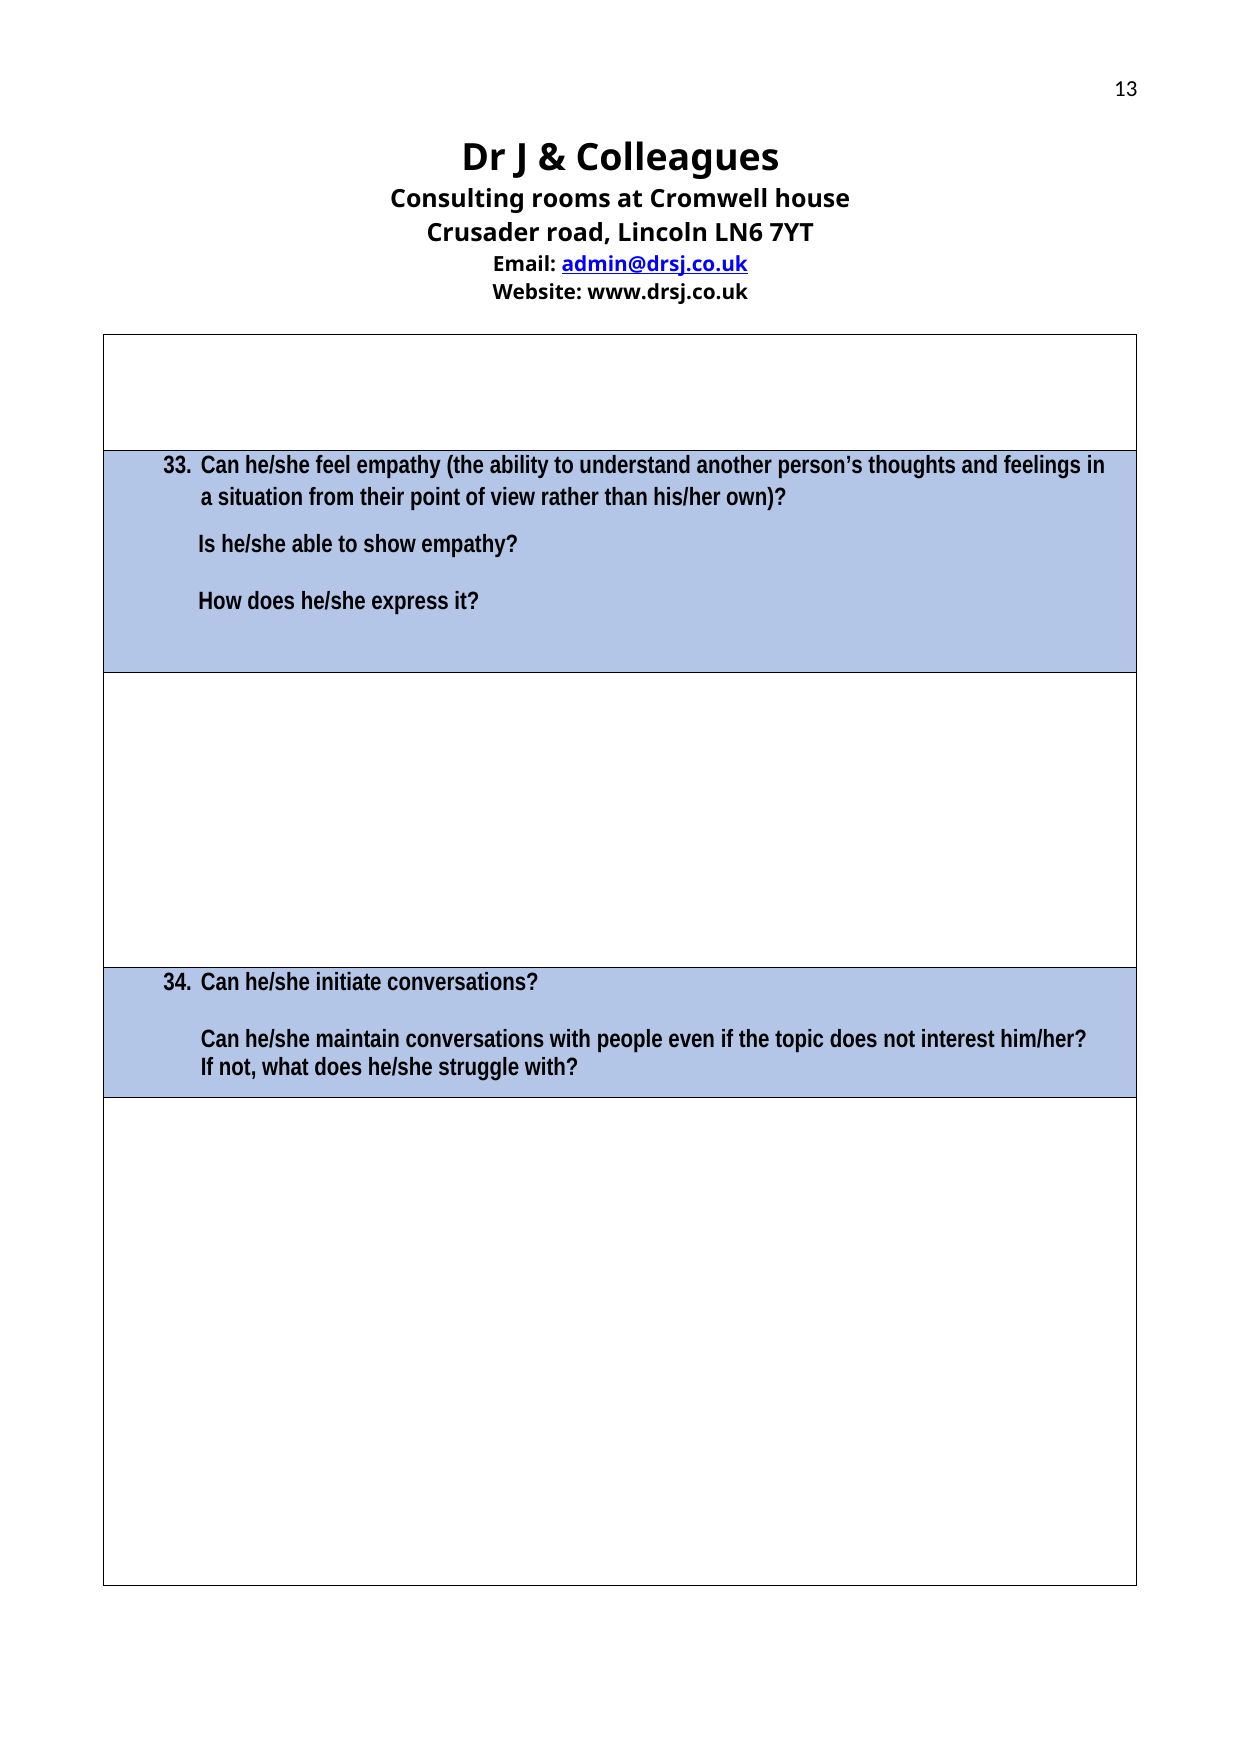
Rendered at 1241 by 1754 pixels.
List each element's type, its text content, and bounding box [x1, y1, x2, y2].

table_cell Can he/she initiate conversations? Can he/she maintain conversations with people even if the topic does not interest him/her? If not, what does he/she struggle with? [104, 968, 1136, 1097]
table_cell [104, 335, 1136, 449]
table_cell Can he/she feel empathy (the ability to understand another person’s thoughts and feelings in a situation from their point of view rather than his/her own)? Is he/she able to show empathy? How does he/she express it? [104, 451, 1136, 672]
table_cell [104, 673, 1136, 967]
table_cell [104, 1098, 1136, 1585]
